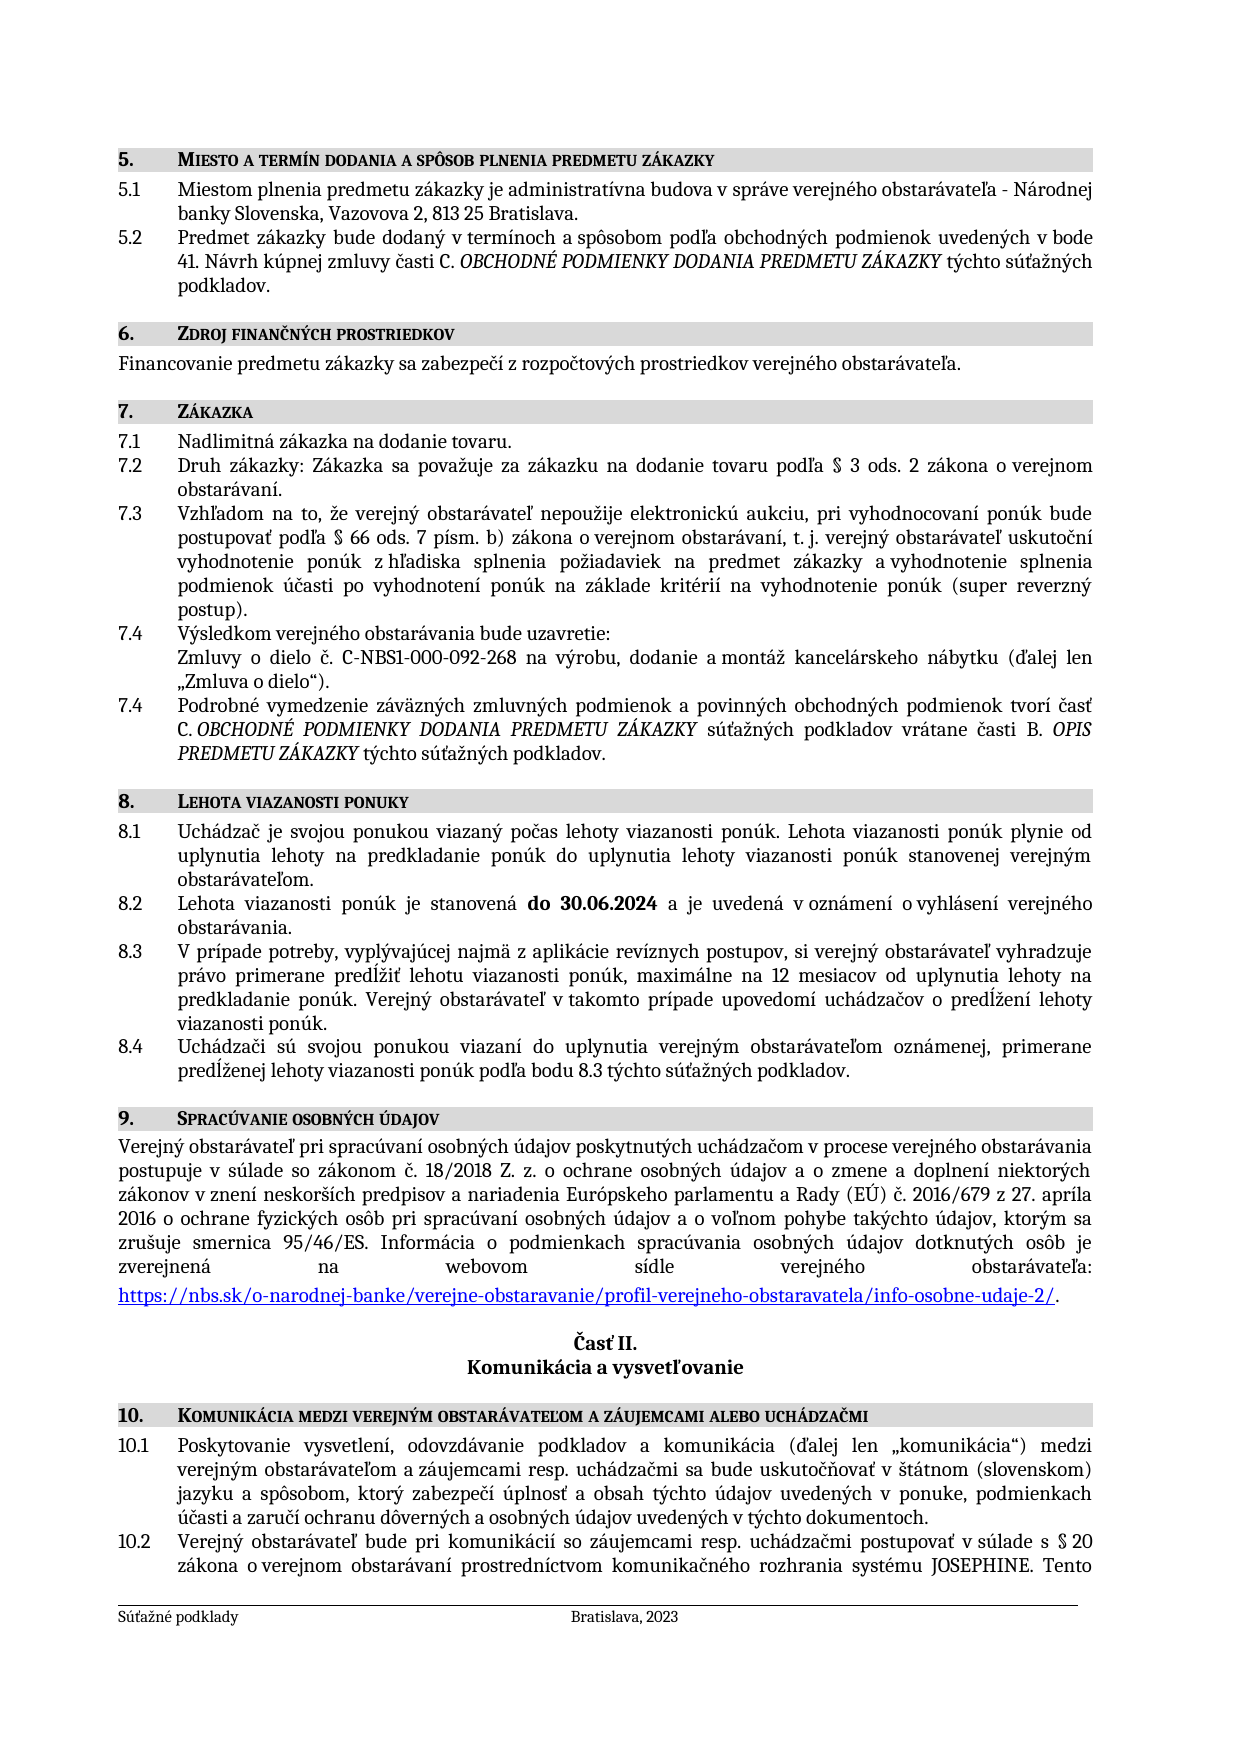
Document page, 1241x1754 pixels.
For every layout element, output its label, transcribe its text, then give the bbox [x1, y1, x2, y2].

text 8.1 Uchádzač je svojou ponukou viazaný počas lehoty viazanosti ponúk. Lehota viazanosti ponúk plynie od uplynutia lehoty na predkladanie ponúk do uplynutia lehoty viazanosti ponúk stanovenej verejným obstarávateľom. [118, 819, 1093, 891]
list Spracúvanie osobných údajov [118, 1107, 1093, 1131]
list Predmet zákazky bude dodaný v termínoch a spôsobom podľa obchodných podmienok uvedených v bode 41. Návrh kúpnej zmluvy časti C. OBCHODNÉ PODMIENKY DODANIA PREDMETU ZÁKAZKY týchto súťažných podkladov. [118, 226, 1093, 298]
text Časť II. [118, 1332, 1093, 1356]
list Poskytovanie vysvetlení, odovzdávanie podkladov a komunikácia (ďalej len „komunikácia“) medzi verejným obstarávateľom a záujemcami resp. uchádzačmi sa bude uskutočňovať v štátnom (slovenskom) jazyku a spôsobom, ktorý zabezpečí úplnosť a obsah týchto údajov uvedených v ponuke, podmienkach účasti a zaručí ochranu dôverných a osobných údajov uvedených v týchto dokumentoch. [118, 1434, 1093, 1529]
list Vzhľadom na to, že verejný obstarávateľ nepoužije elektronickú aukciu, pri vyhodnocovaní ponúk bude postupovať podľa § 66 ods. 7 písm. b) zákona o verejnom obstarávaní, t. j. verejný obstarávateľ uskutoční vyhodnotenie ponúk z hľadiska splnenia požiadaviek na predmet zákazky a vyhodnotenie splnenia podmienok účasti po vyhodnotení ponúk na základe kritérií na vyhodnotenie ponúk (super reverzný postup). [118, 502, 1093, 622]
text Verejný obstarávateľ pri spracúvaní osobných údajov poskytnutých uchádzačom v procese verejného obstarávania postupuje v súlade so zákonom č. 18/2018 Z. z. o ochrane osobných údajov a o zmene a doplnení niektorých zákonov v znení neskorších predpisov a nariadenia Európskeho parlamentu a Rady (EÚ) č. 2016/679 z 27. apríla 2016 o ochrane fyzických osôb pri spracúvaní osobných údajov a o voľnom pohybe takýchto údajov, ktorým sa zrušuje smernica 95/46/ES. Informácia o podmienkach spracúvania osobných údajov dotknutých osôb je zverejnená na webovom sídle verejného obstarávateľa: https://nbs.sk/o-narodnej-banke/verejne-obstaravanie/profil-verejneho-obstaravatela/info-osobne-udaje-2/. [118, 1135, 1093, 1308]
text Zmluvy o dielo č. C-NBS1-000-092-268 na výrobu, dodanie a montáž kancelárskeho nábytku (ďalej len „Zmluva o dielo“). [177, 646, 1093, 693]
text Financovanie predmetu zákazky sa zabezpečí z rozpočtových prostriedkov verejného obstarávateľa. [118, 352, 1093, 376]
text Komunikácia a vysvetľovanie [118, 1356, 1093, 1379]
text 8.3 V prípade potreby, vyplývajúcej najmä z aplikácie revíznych postupov, si verejný obstarávateľ vyhradzuje právo primerane predĺžiť lehotu viazanosti ponúk, maximálne na 12 mesiacov od uplynutia lehoty na predkladanie ponúk. Verejný obstarávateľ v takomto prípade upovedomí uchádzačov o predĺžení lehoty viazanosti ponúk. [118, 939, 1093, 1035]
list Podrobné vymedzenie záväzných zmluvných podmienok a povinných obchodných podmienok tvorí časť C. OBCHODNÉ PODMIENKY DODANIA PREDMETU ZÁKAZKY súťažných podkladov vrátane časti B. OPIS PREDMETU ZÁKAZKY týchto súťažných podkladov. [118, 693, 1093, 765]
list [118, 1529, 1093, 1577]
list Nadlimitná zákazka na dodanie tovaru. [118, 430, 1093, 454]
list Miesto a termín dodania a spôsob plnenia predmetu zákazky [118, 148, 1093, 172]
list Zdroj finančných prostriedkov [118, 322, 1093, 346]
list Výsledkom verejného obstarávania bude uzavretie: [118, 622, 1093, 646]
text 8.2 Lehota viazanosti ponúk je stanovená do 30.06.2024 a je uvedená v oznámení o vyhlásení verejného obstarávania. [118, 891, 1093, 939]
list Miestom plnenia predmetu zákazky je administratívna budova v správe verejného obstarávateľa - Národnej banky Slovenska, Vazovova 2, 813 25 Bratislava. [118, 178, 1093, 226]
list Druh zákazky: Zákazka sa považuje za zákazku na dodanie tovaru podľa § 3 ods. 2 zákona o verejnom obstarávaní. [118, 454, 1093, 502]
list Lehota viazanosti ponuky [118, 789, 1093, 813]
list Zákazka [118, 400, 1093, 424]
list Komunikácia medzi verejným obstarávateľom a záujemcami alebo uchádzačmi [118, 1403, 1093, 1427]
text 8.4 Uchádzači sú svojou ponukou viazaní do uplynutia verejným obstarávateľom oznámenej, primerane predĺženej lehoty viazanosti ponúk podľa bodu 8.3 týchto súťažných podkladov. [118, 1035, 1093, 1083]
